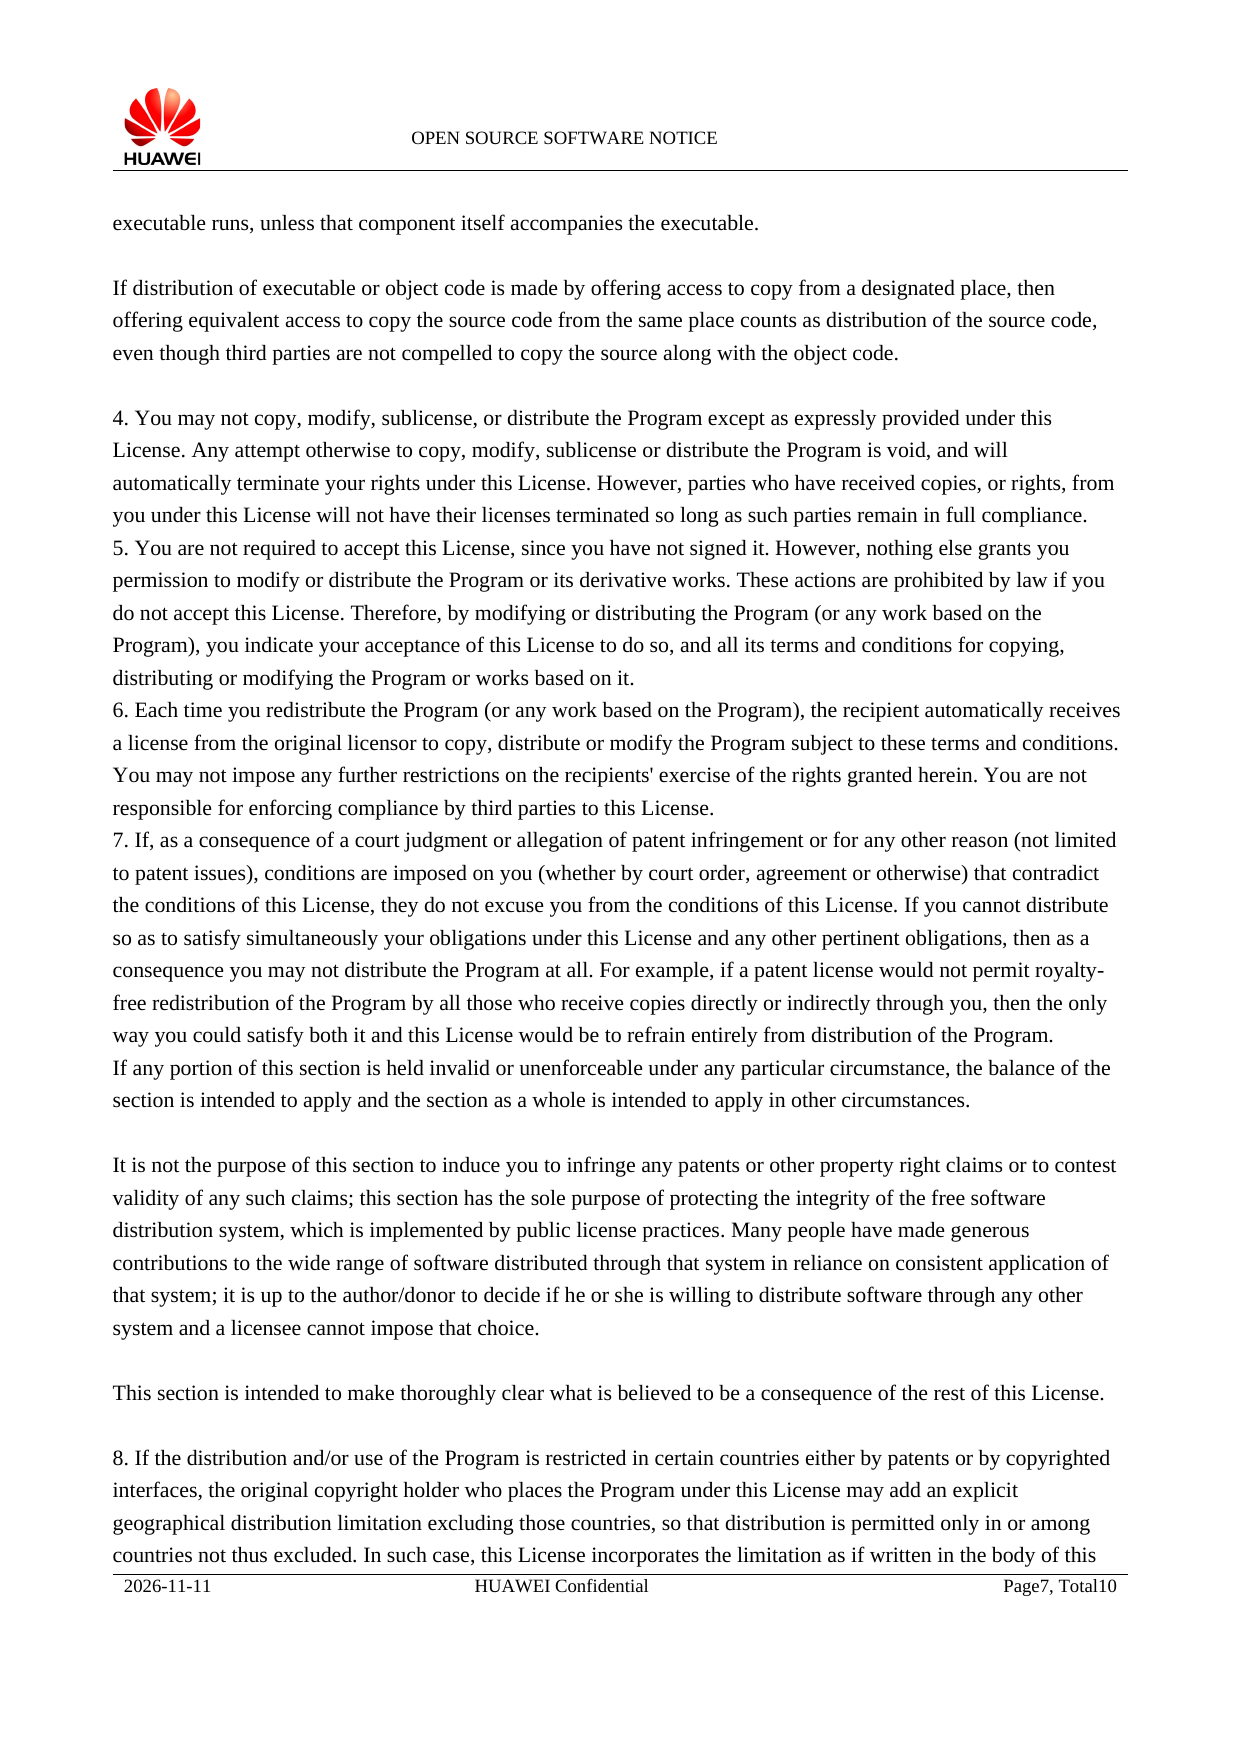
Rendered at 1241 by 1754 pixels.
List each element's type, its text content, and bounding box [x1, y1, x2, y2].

picture [124, 88, 201, 165]
